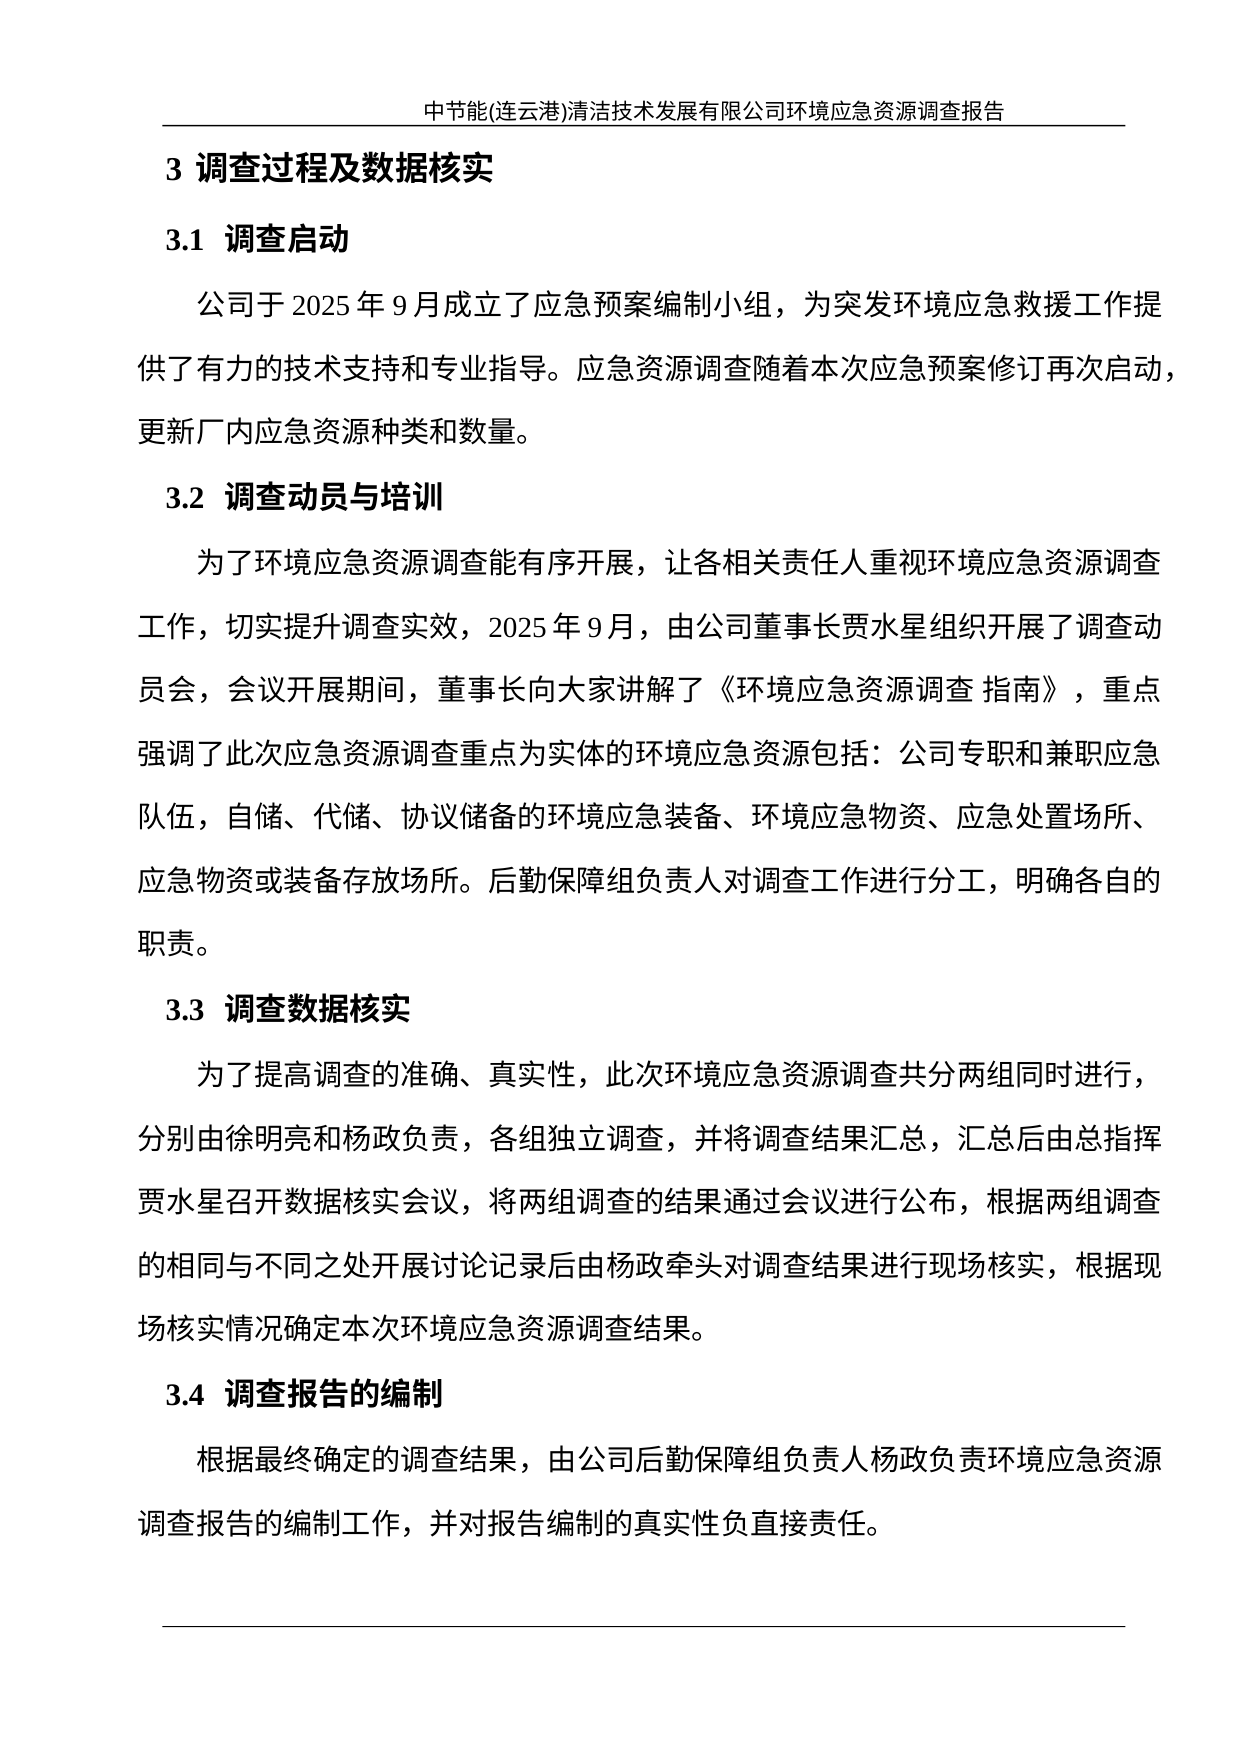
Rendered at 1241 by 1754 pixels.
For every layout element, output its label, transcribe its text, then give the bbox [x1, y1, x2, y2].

subtitle 调查动员与培训 [165, 472, 1163, 517]
text 根据最终确定的调查结果，由公司后勤保障组负责人杨政负责环境应急资源调查报告的编制工作，并对报告编制的真实性负直接责任。 [137, 1437, 1163, 1542]
subtitle 调查报告的编制 [165, 1369, 1163, 1414]
text 公司于2025年9月成立了应急预案编制小组，为突发环境应急救援工作提供了有力的技术支持和专业指导。应急资源调查随着本次应急预案修订再次启动，更新厂内应急资源种类和数量。 [137, 282, 1163, 451]
subtitle 调查过程及数据核实 [165, 142, 1163, 190]
text 为了环境应急资源调查能有序开展，让各相关责任人重视环境应急资源调查工作，切实提升调查实效，2025年9月，由公司董事长贾水星组织开展了调查动员会，会议开展期间，董事长向大家讲解了《环境应急资源调查 指南》，重点强调了此次应急资源调查重点为实体的环境应急资源包括：公司专职和兼职应急队伍，自储、代储、协议储备的环境应急装备、环境应急物资、应急处置场所、应急物资或装备存放场所。后勤保障组负责人对调查工作进行分工，明确各自的职责。 [137, 540, 1163, 963]
subtitle 调查数据核实 [165, 984, 1163, 1029]
subtitle 调查启动 [165, 214, 1163, 259]
text 为了提高调查的准确、真实性，此次环境应急资源调查共分两组同时进行，分别由徐明亮和杨政负责，各组独立调查，并将调查结果汇总，汇总后由总指挥贾水星召开数据核实会议，将两组调查的结果通过会议进行公布，根据两组调查的相同与不同之处开展讨论记录后由杨政牵头对调查结果进行现场核实，根据现场核实情况确定本次环境应急资源调查结果。 [137, 1052, 1163, 1348]
